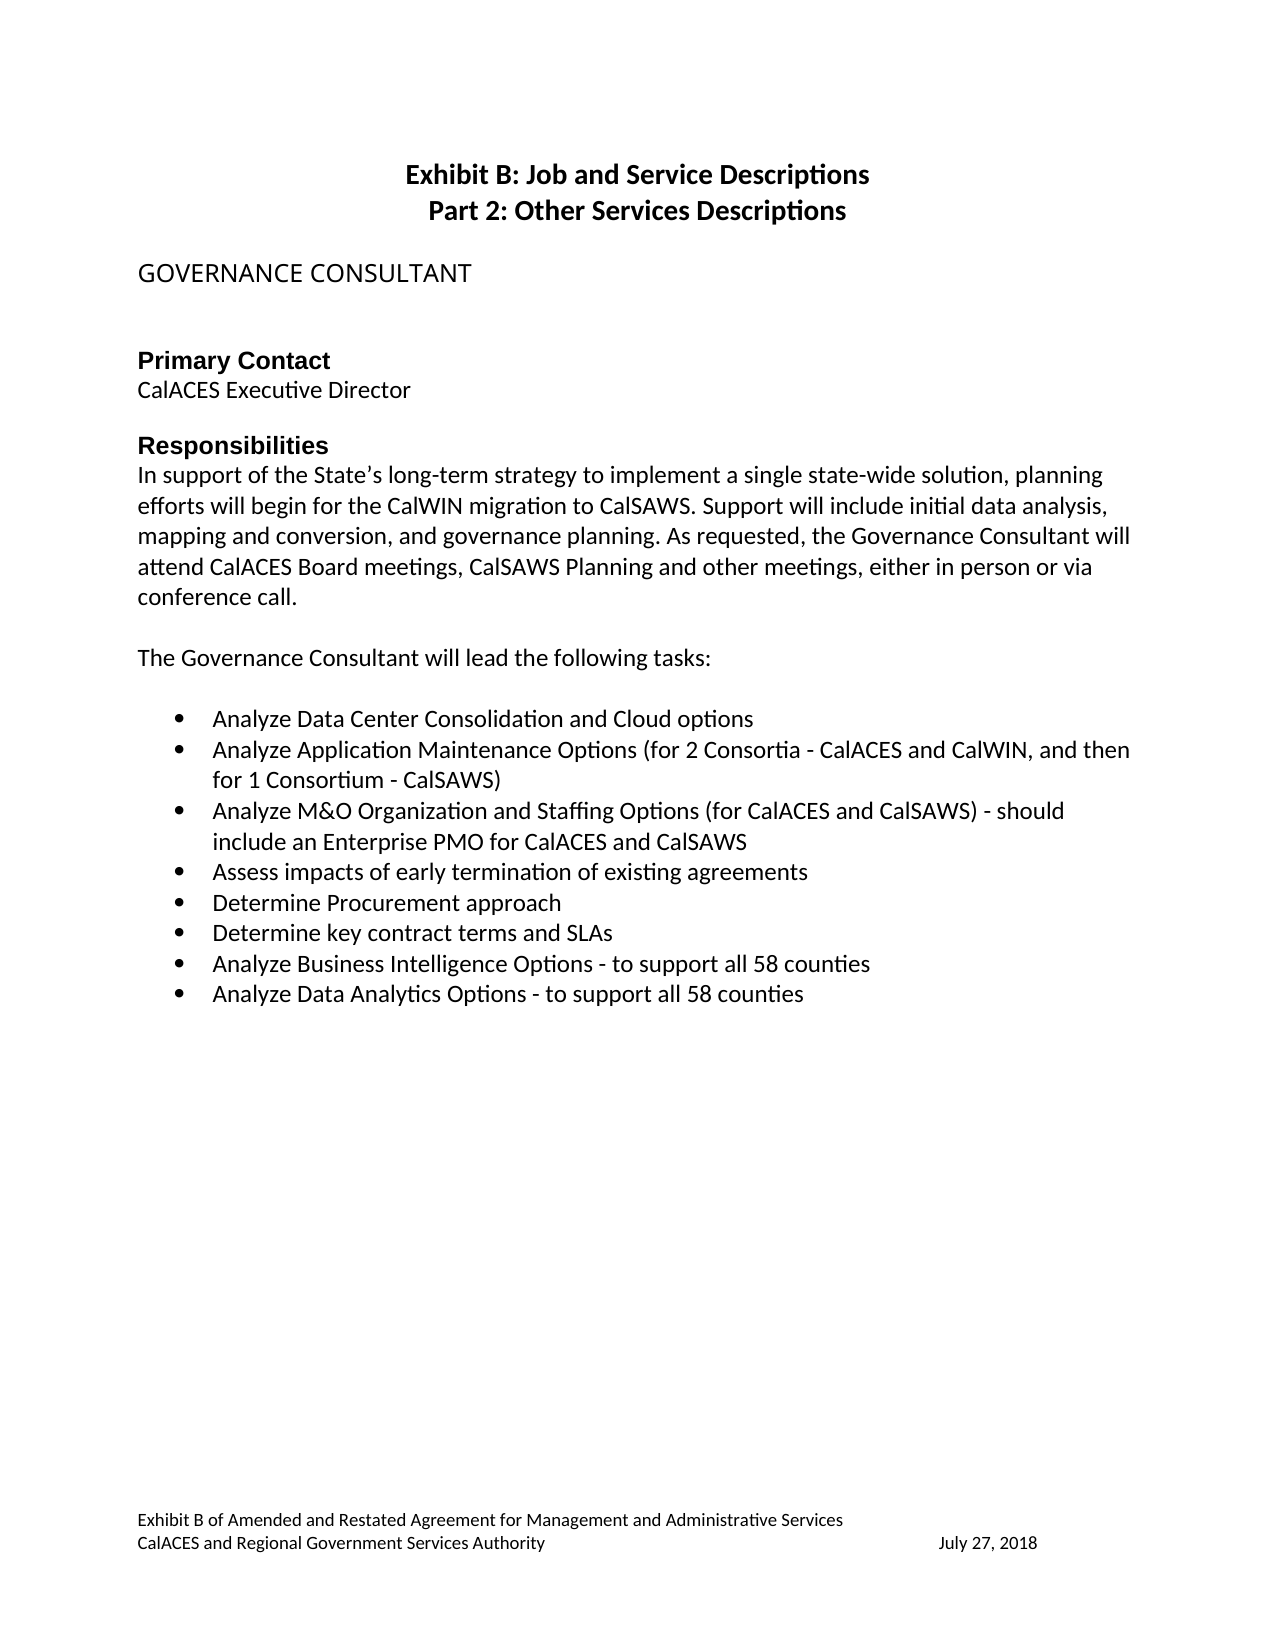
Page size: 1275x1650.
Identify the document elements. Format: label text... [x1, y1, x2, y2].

text The Governance Consultant will lead the following tasks: [137, 642, 1137, 673]
list Analyze Data Analytics Options - to support all 58 counties [175, 978, 1137, 1009]
list Analyze Business Intelligence Options - to support all 58 counties [175, 948, 1137, 978]
text Responsibilities [137, 431, 1137, 459]
list Assess impacts of early termination of existing agreements [175, 856, 1137, 887]
title Part 2: Other Services Descriptions [137, 192, 1137, 227]
list Analyze Data Center Consolidation and Cloud options [175, 703, 1137, 734]
title Exhibit B: Job and Service Descriptions [137, 156, 1137, 192]
text In support of the State’s long-term strategy to implement a single state-wide solution, planning efforts will begin for the CalWIN migration to CalSAWS. Support will include initial data analysis, mapping and conversion, and governance planning. As requested, the Governance Consultant will attend CalACES Board meetings, CalSAWS Planning and other meetings, either in person or via conference call. [137, 459, 1137, 612]
list Determine Procurement approach [175, 887, 1137, 917]
text CalACES Executive Director [137, 375, 1137, 405]
text Primary Contact [137, 346, 1137, 375]
subtitle GOVERNANCE CONSULTANT [137, 256, 1137, 290]
list Analyze M&O Organization and Staffing Options (for CalACES and CalSAWS) - should include an Enterprise PMO for CalACES and CalSAWS [175, 795, 1137, 856]
list Analyze Application Maintenance Options (for 2 Consortia - CalACES and CalWIN, and then for 1 Consortium - CalSAWS) [175, 734, 1137, 795]
list Determine key contract terms and SLAs [175, 917, 1137, 948]
